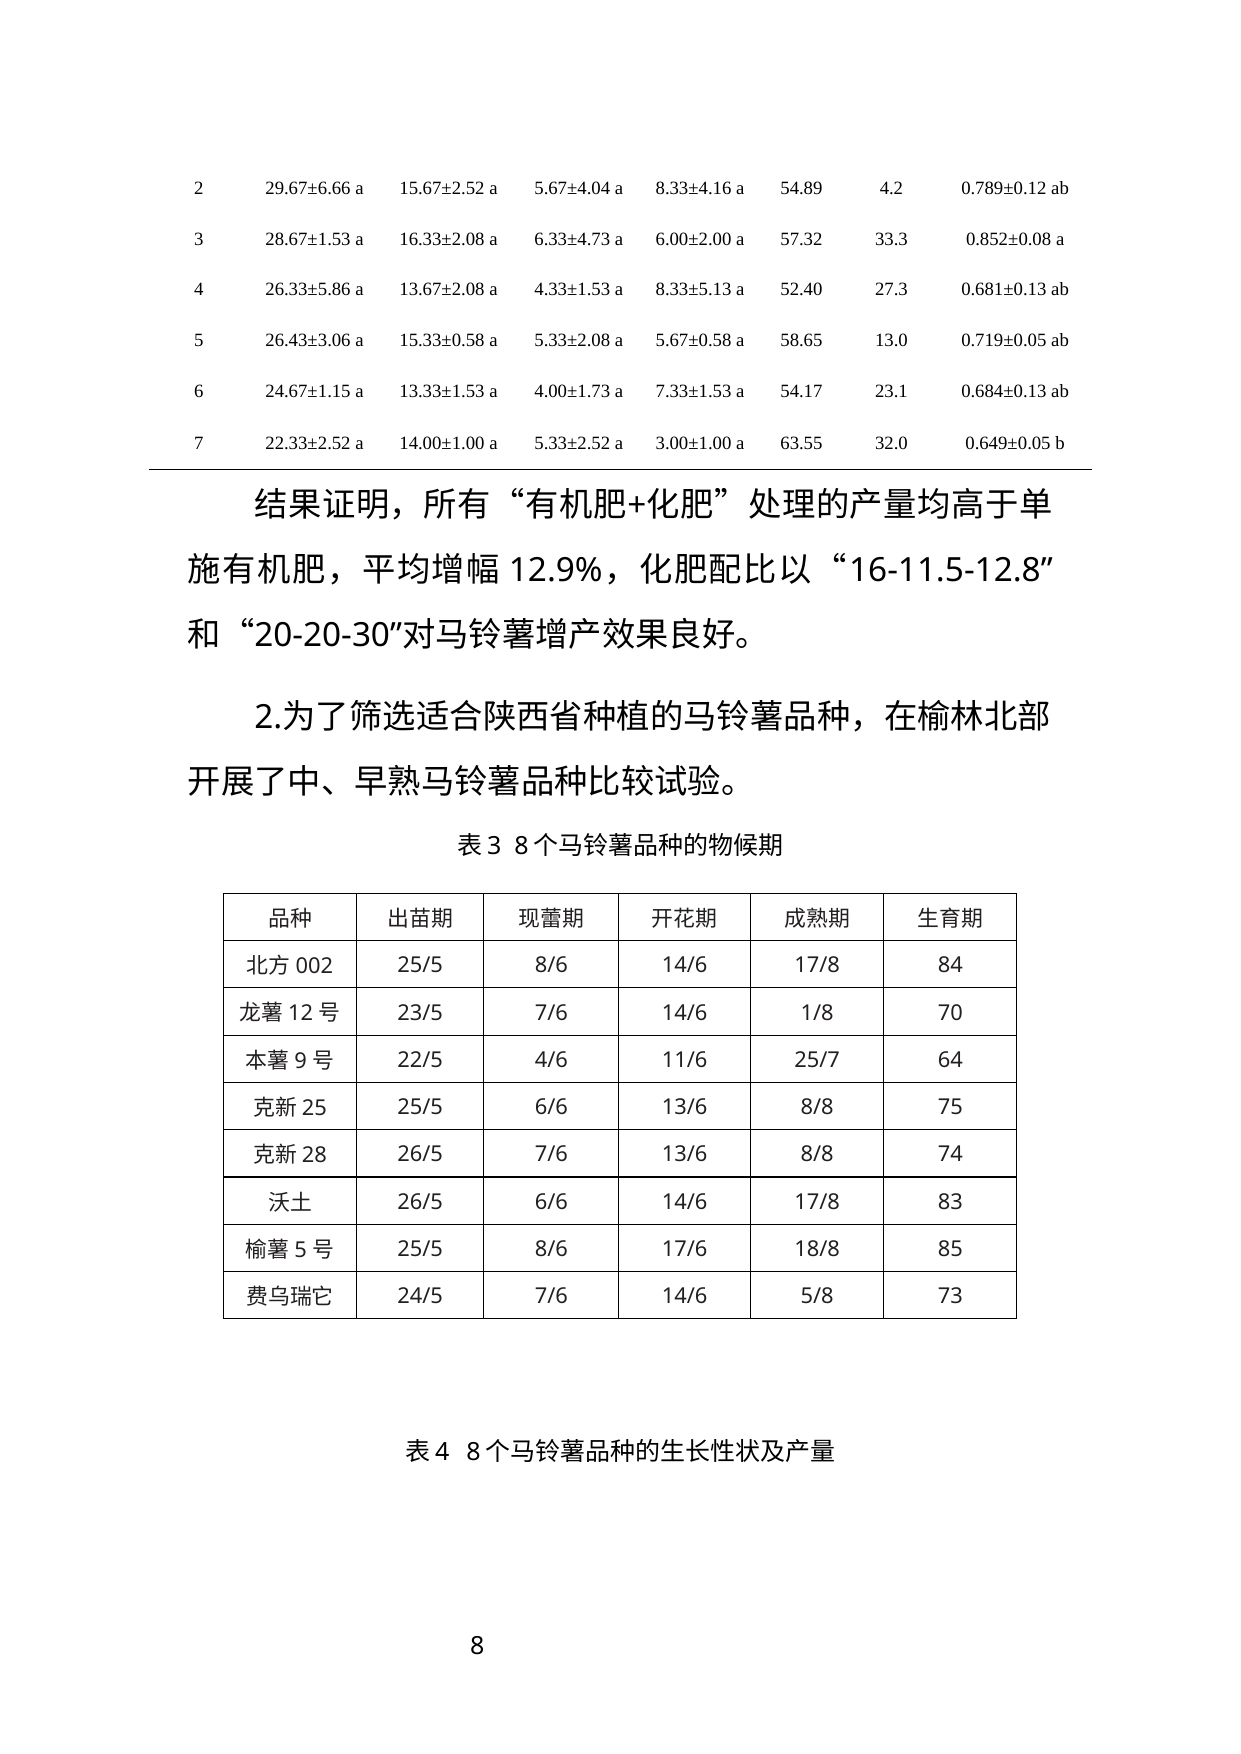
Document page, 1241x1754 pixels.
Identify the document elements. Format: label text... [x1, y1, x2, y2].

table_header 品种 [224, 894, 356, 940]
table_cell 5.33±2.08 a [516, 315, 641, 365]
table_cell 8/6 [484, 1225, 618, 1271]
table_cell 25/5 [357, 1225, 483, 1271]
table_cell 0.649±0.05 b [938, 416, 1092, 469]
table_cell 13/6 [619, 1130, 750, 1176]
table_cell 5 [149, 315, 248, 365]
table_cell 14/6 [619, 1272, 750, 1318]
table_cell 13/6 [619, 1083, 750, 1129]
table_header 出苗期 [357, 894, 483, 940]
list 表3 8个马铃薯品种的物候期 [187, 811, 1053, 876]
list 2.为了筛选适合陕西省种植的马铃薯品种，在榆林北部开展了中、早熟马铃薯品种比较试验。 [187, 681, 1053, 811]
table_cell 73 [884, 1272, 1016, 1318]
table_cell 74 [884, 1130, 1016, 1176]
table_cell 4.33±1.53 a [516, 264, 641, 314]
table_cell 7 [149, 416, 248, 469]
table_cell 0.681±0.13 ab [938, 264, 1092, 314]
table_cell 8.33±5.13 a [641, 264, 758, 314]
table_cell 26/5 [357, 1178, 483, 1224]
table_cell 2 [149, 162, 248, 213]
table_cell 7/6 [484, 1130, 618, 1176]
table_cell 27.3 [844, 264, 938, 314]
table_cell 26.33±5.86 a [249, 264, 380, 314]
table_cell 14/6 [619, 941, 750, 987]
table_cell 沃土 [224, 1178, 356, 1224]
table_cell 0.719±0.05 ab [938, 315, 1092, 365]
text 结果证明，所有“有机肥+化肥”处理的产量均高于单施有机肥，平均增幅12.9%，化肥配比以“16-11.5-12.8”和“20-20-30”对马铃薯增产效果良好。 [187, 470, 1053, 665]
table_cell 54.17 [758, 365, 844, 416]
table_header 成熟期 [751, 894, 883, 940]
table_cell 6.33±4.73 a [516, 213, 641, 264]
table_cell 1/8 [751, 988, 883, 1034]
table_cell 18/8 [751, 1225, 883, 1271]
table_cell 15.67±2.52 a [380, 162, 516, 213]
table_cell 17/8 [751, 941, 883, 987]
table_cell 13.0 [844, 315, 938, 365]
table_cell 11/6 [619, 1036, 750, 1082]
table_cell 26.43±3.06 a [249, 315, 380, 365]
table_cell 6/6 [484, 1083, 618, 1129]
table_cell 54.89 [758, 162, 844, 213]
table_cell 83 [884, 1178, 1016, 1224]
list 表4 8个马铃薯品种的生长性状及产量 [187, 1417, 1053, 1482]
table_cell 13.33±1.53 a [380, 365, 516, 416]
table_cell 16.33±2.08 a [380, 213, 516, 264]
table_cell 64 [884, 1036, 1016, 1082]
table_cell 29.67±6.66 a [249, 162, 380, 213]
table_cell 23.1 [844, 365, 938, 416]
table_cell 榆薯 5 号 [224, 1225, 356, 1271]
table_header 开花期 [619, 894, 750, 940]
table_cell 7.33±1.53 a [641, 365, 758, 416]
table_cell 58.65 [758, 315, 844, 365]
table_cell 0.852±0.08 a [938, 213, 1092, 264]
table_cell 23/5 [357, 988, 483, 1034]
table_cell 6/6 [484, 1178, 618, 1224]
table_cell 17/6 [619, 1225, 750, 1271]
table_cell 52.40 [758, 264, 844, 314]
table_cell 70 [884, 988, 1016, 1034]
table_header 生育期 [884, 894, 1016, 940]
table_cell 25/5 [357, 1083, 483, 1129]
table_cell 13.67±2.08 a [380, 264, 516, 314]
table_cell 15.33±0.58 a [380, 315, 516, 365]
table_cell 8.33±4.16 a [641, 162, 758, 213]
table_cell 14/6 [619, 1178, 750, 1224]
table_cell 北方 002 [224, 941, 356, 987]
table_header 现蕾期 [484, 894, 618, 940]
table_cell 8/8 [751, 1130, 883, 1176]
table_cell 6 [149, 365, 248, 416]
table_cell 24/5 [357, 1272, 483, 1318]
table_cell 5.33±2.52 a [516, 416, 641, 469]
table_cell 63.55 [758, 416, 844, 469]
table_cell 22.33±2.52 a [249, 416, 380, 469]
table_cell 28.67±1.53 a [249, 213, 380, 264]
table_cell 25/7 [751, 1036, 883, 1082]
table_cell 24.67±1.15 a [249, 365, 380, 416]
table_cell 84 [884, 941, 1016, 987]
table_cell 5.67±0.58 a [641, 315, 758, 365]
table_cell 14/6 [619, 988, 750, 1034]
table_cell 25/5 [357, 941, 483, 987]
table_cell 6.00±2.00 a [641, 213, 758, 264]
table_cell 7/6 [484, 988, 618, 1034]
table_cell 85 [884, 1225, 1016, 1271]
table_cell 0.684±0.13 ab [938, 365, 1092, 416]
table_cell 3.00±1.00 a [641, 416, 758, 469]
table_cell 22/5 [357, 1036, 483, 1082]
table_cell 费乌瑞它 [224, 1272, 356, 1318]
table_cell 克新 28 [224, 1130, 356, 1176]
table_cell 0.789±0.12 ab [938, 162, 1092, 213]
table_cell 克新 25 [224, 1083, 356, 1129]
table_cell 4/6 [484, 1036, 618, 1082]
table_cell 8/8 [751, 1083, 883, 1129]
table_cell 龙薯 12 号 [224, 988, 356, 1034]
table_cell 4.00±1.73 a [516, 365, 641, 416]
table_cell 33.3 [844, 213, 938, 264]
table_cell 5/8 [751, 1272, 883, 1318]
table_cell 4.2 [844, 162, 938, 213]
table_cell 75 [884, 1083, 1016, 1129]
table_cell 26/5 [357, 1130, 483, 1176]
table_cell 3 [149, 213, 248, 264]
table_cell 4 [149, 264, 248, 314]
table_cell 32.0 [844, 416, 938, 469]
table_cell 5.67±4.04 a [516, 162, 641, 213]
table_cell 8/6 [484, 941, 618, 987]
table_cell 本薯 9 号 [224, 1036, 356, 1082]
table_cell 17/8 [751, 1178, 883, 1224]
table_cell 14.00±1.00 a [380, 416, 516, 469]
table_cell 7/6 [484, 1272, 618, 1318]
table_cell 57.32 [758, 213, 844, 264]
